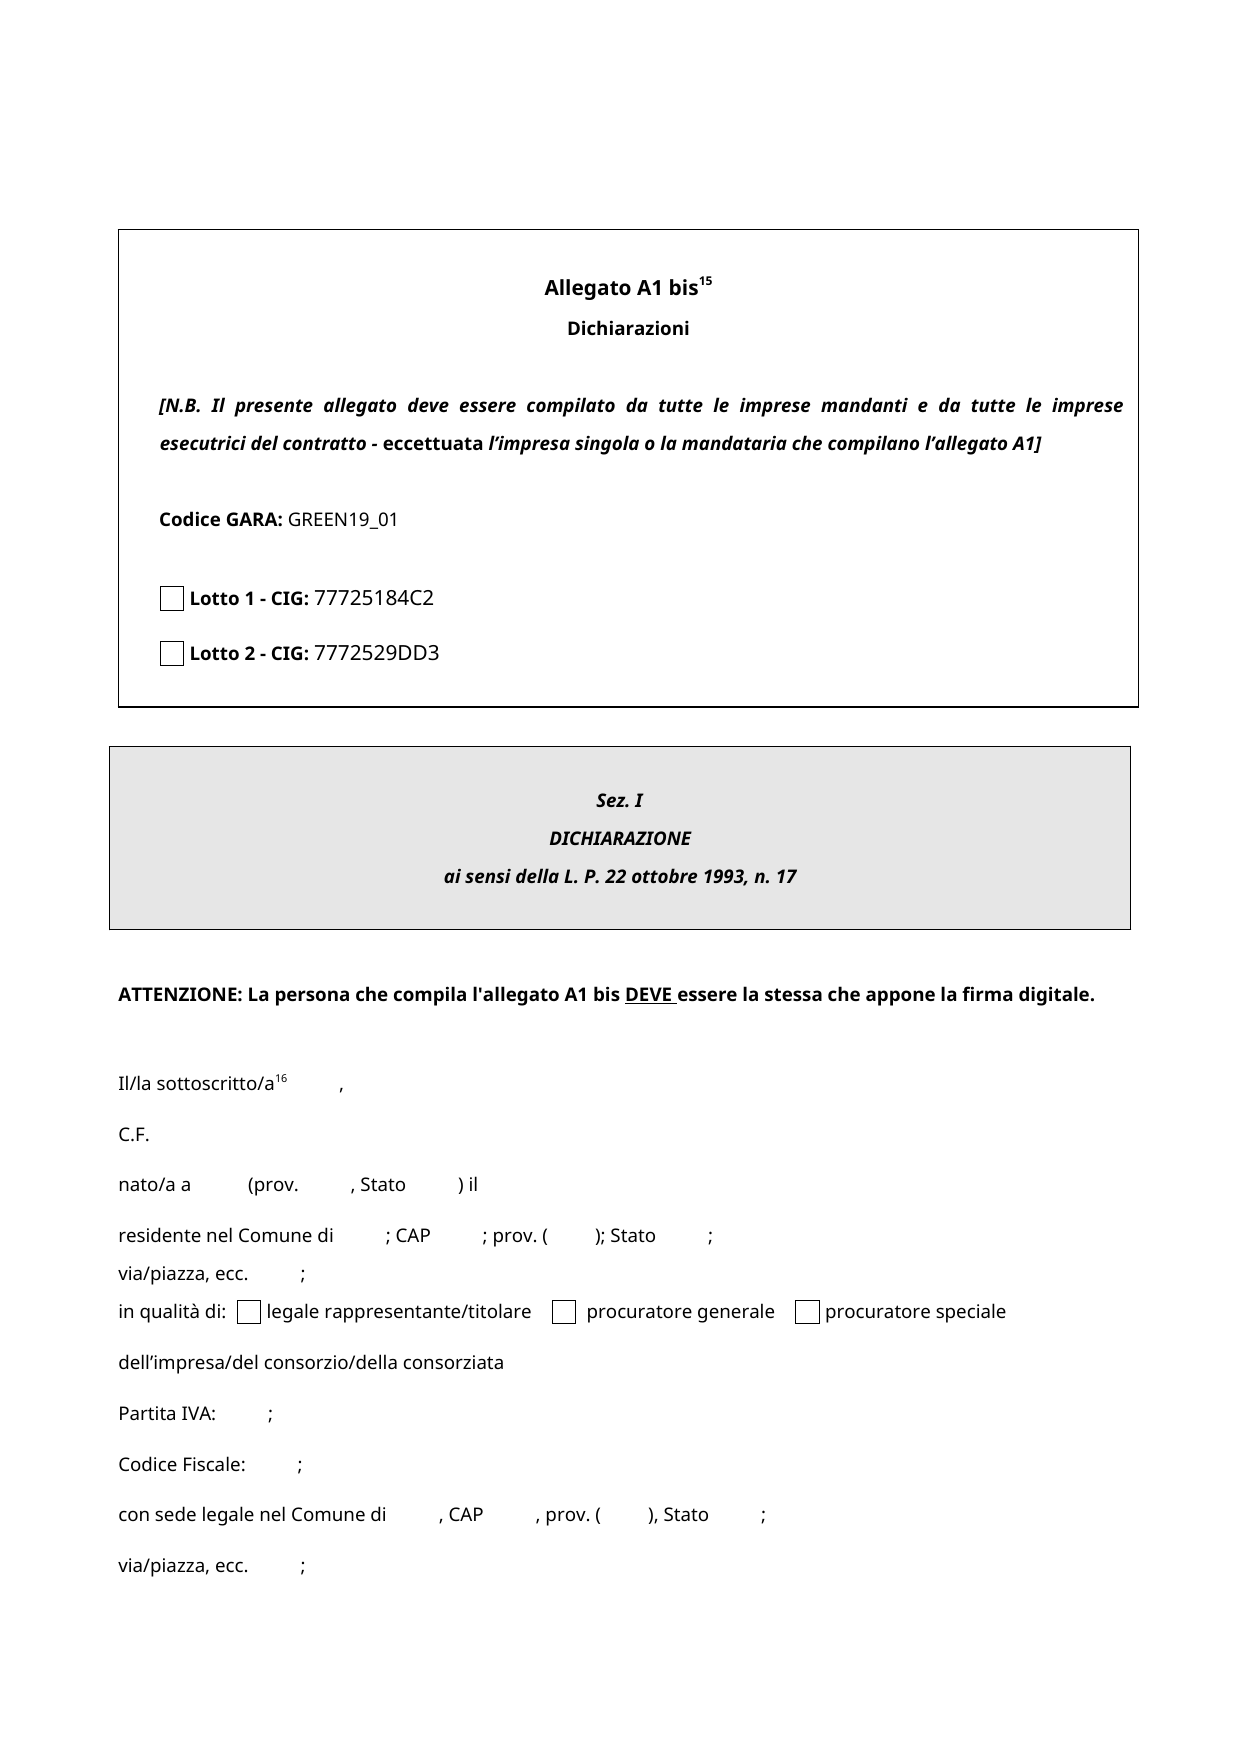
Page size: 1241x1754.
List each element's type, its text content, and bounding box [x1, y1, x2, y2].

text Il/la sottoscritto/a , [118, 1070, 1122, 1096]
text via/piazza, ecc. ; [118, 1261, 1122, 1286]
text in qualità di: legale rappresentante/titolare procuratore generale procuratore speciale [118, 1299, 1122, 1324]
text con sede legale nel Comune di , CAP , prov. ( ), Stato ; [118, 1502, 1122, 1527]
text dell’impresa/del consorzio/della consorziata [118, 1349, 1122, 1375]
text C.F. [118, 1121, 1122, 1146]
text ai sensi della L. P. 22 ottobre 1993, n. 17 [110, 860, 1130, 889]
text via/piazza, ecc. ; [118, 1552, 1122, 1578]
text DICHIARAZIONE [110, 822, 1130, 851]
text Codice Fiscale: ; [118, 1451, 1122, 1477]
text nato/a a (prov. , Stato ) il [118, 1172, 1122, 1197]
text Partita IVA: ; [118, 1400, 1122, 1426]
text residente nel Comune di ; CAP ; prov. ( ); Stato ; [118, 1222, 1122, 1248]
text Sez. I [110, 784, 1130, 812]
table_header Allegato A1 bis Dichiarazioni [N.B. Il presente allegato deve essere compilato da tutte le imprese mandanti e da tutte le imprese esecutrici del contratto - eccettuata l’impresa singola o la mandataria che compilano l’allegato A1] Codice GARA: GREEN19_01 Lotto 1 - CIG: 77725184C2 Lotto 2 - CIG: 7772529DD3 [119, 230, 1138, 706]
text ATTENZIONE: La persona che compila l'allegato A1 bis DEVE essere la stessa che appone la firma digitale. [118, 981, 1122, 1007]
